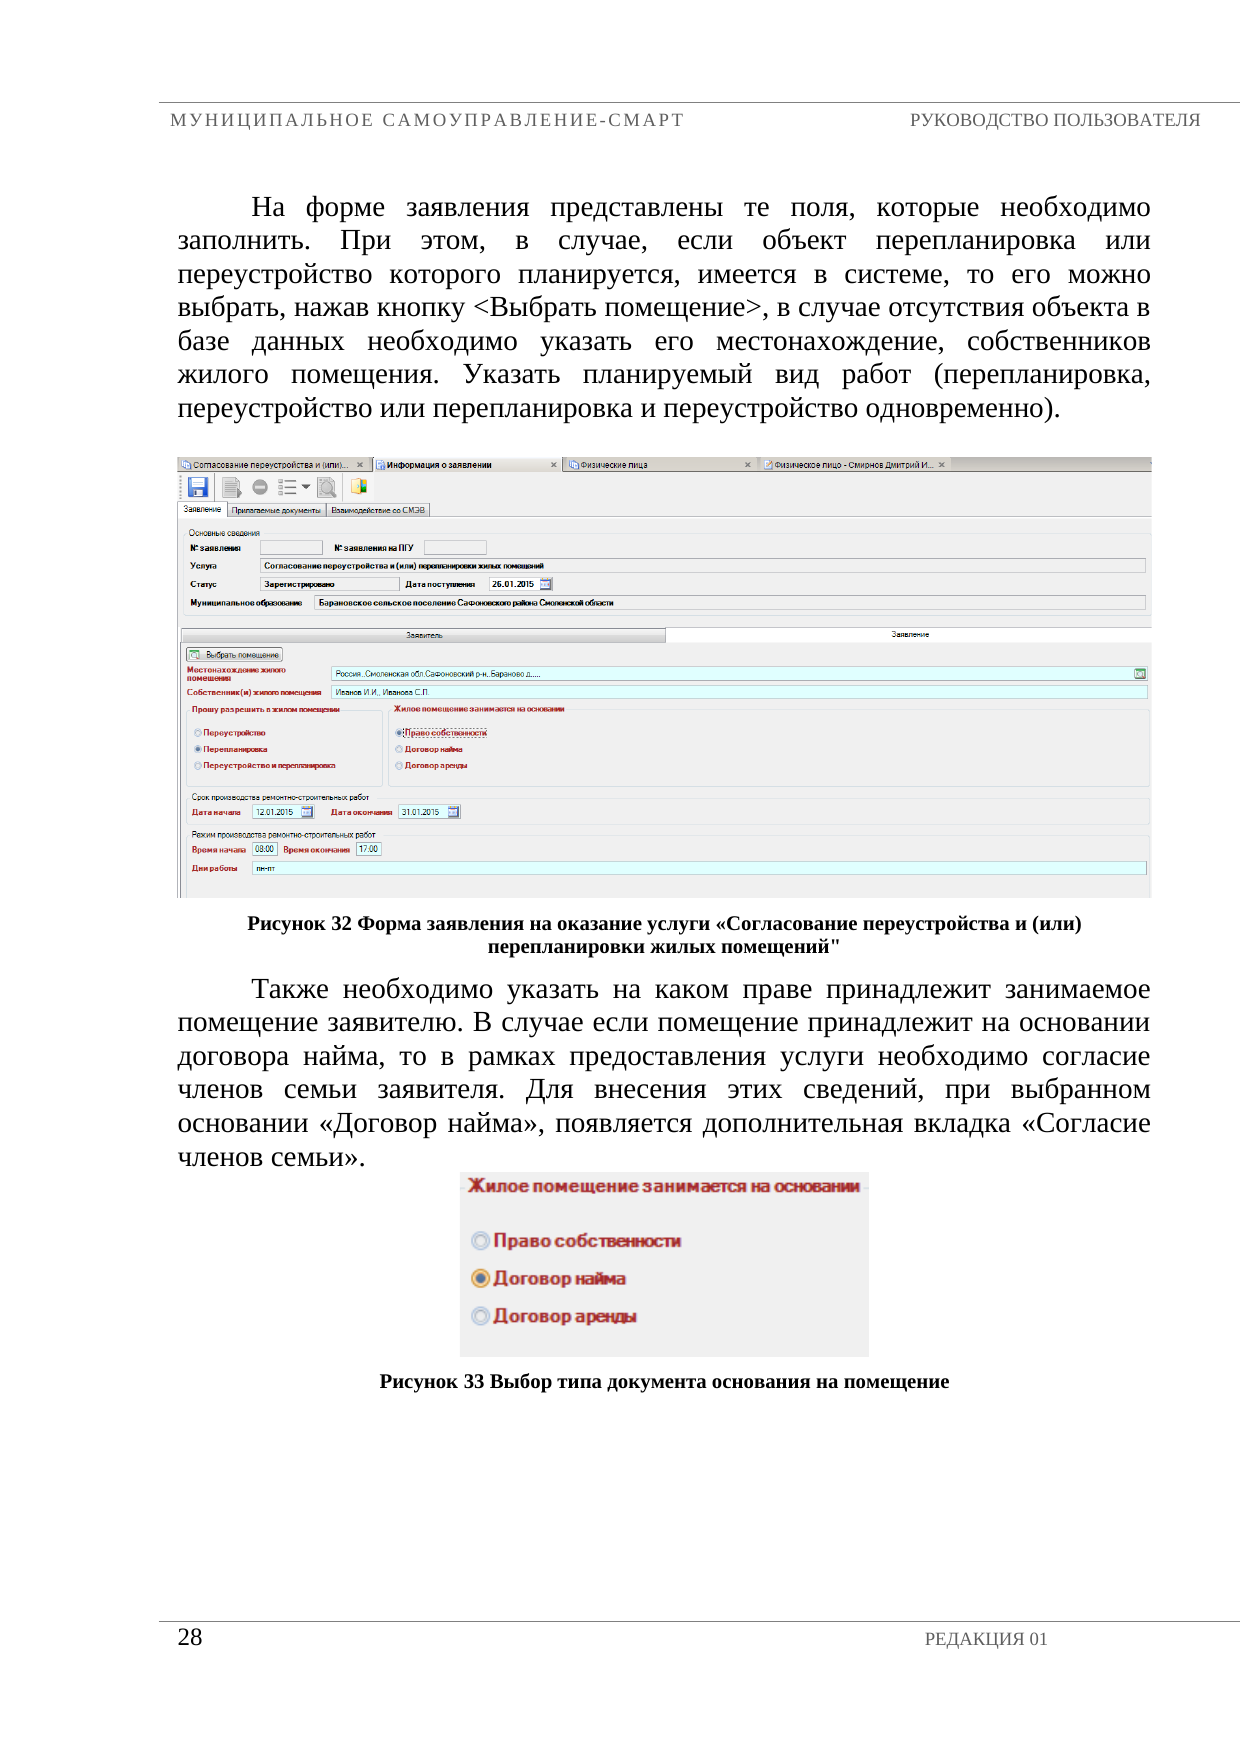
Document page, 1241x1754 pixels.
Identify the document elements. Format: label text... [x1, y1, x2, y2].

text Рисунок 33 Выбор типа документа основания на помещение [177, 1369, 1152, 1393]
text Рисунок 32 Форма заявления на оказание услуги «Согласование переустройства и (или) перепланировки жилых помещений" [177, 910, 1152, 958]
text Также необходимо указать на каком праве принадлежит занимаемое помещение заявителю. В случае если помещение принадлежит на основании договора найма, то в рамках предоставления услуги необходимо согласие членов семьи заявителя. Для внесения этих сведений, при выбранном основании «Договор найма», появляется дополнительная вкладка «Согласие членов семьи». [177, 971, 1152, 1172]
text На форме заявления представлены те поля, которые необходимо заполнить. При этом, в случае, если объект перепланировка или переустройство которого планируется, имеется в системе, то его можно выбрать, нажав кнопку <Выбрать помещение>, в случае отсутствия объекта в базе данных необходимо указать его местонахождение, собственников жилого помещения. Указать планируемый вид работ (перепланировка, переустройство или перепланировка и переустройство одновременно). [177, 189, 1152, 423]
picture [177, 457, 1152, 898]
picture [459, 1172, 869, 1357]
